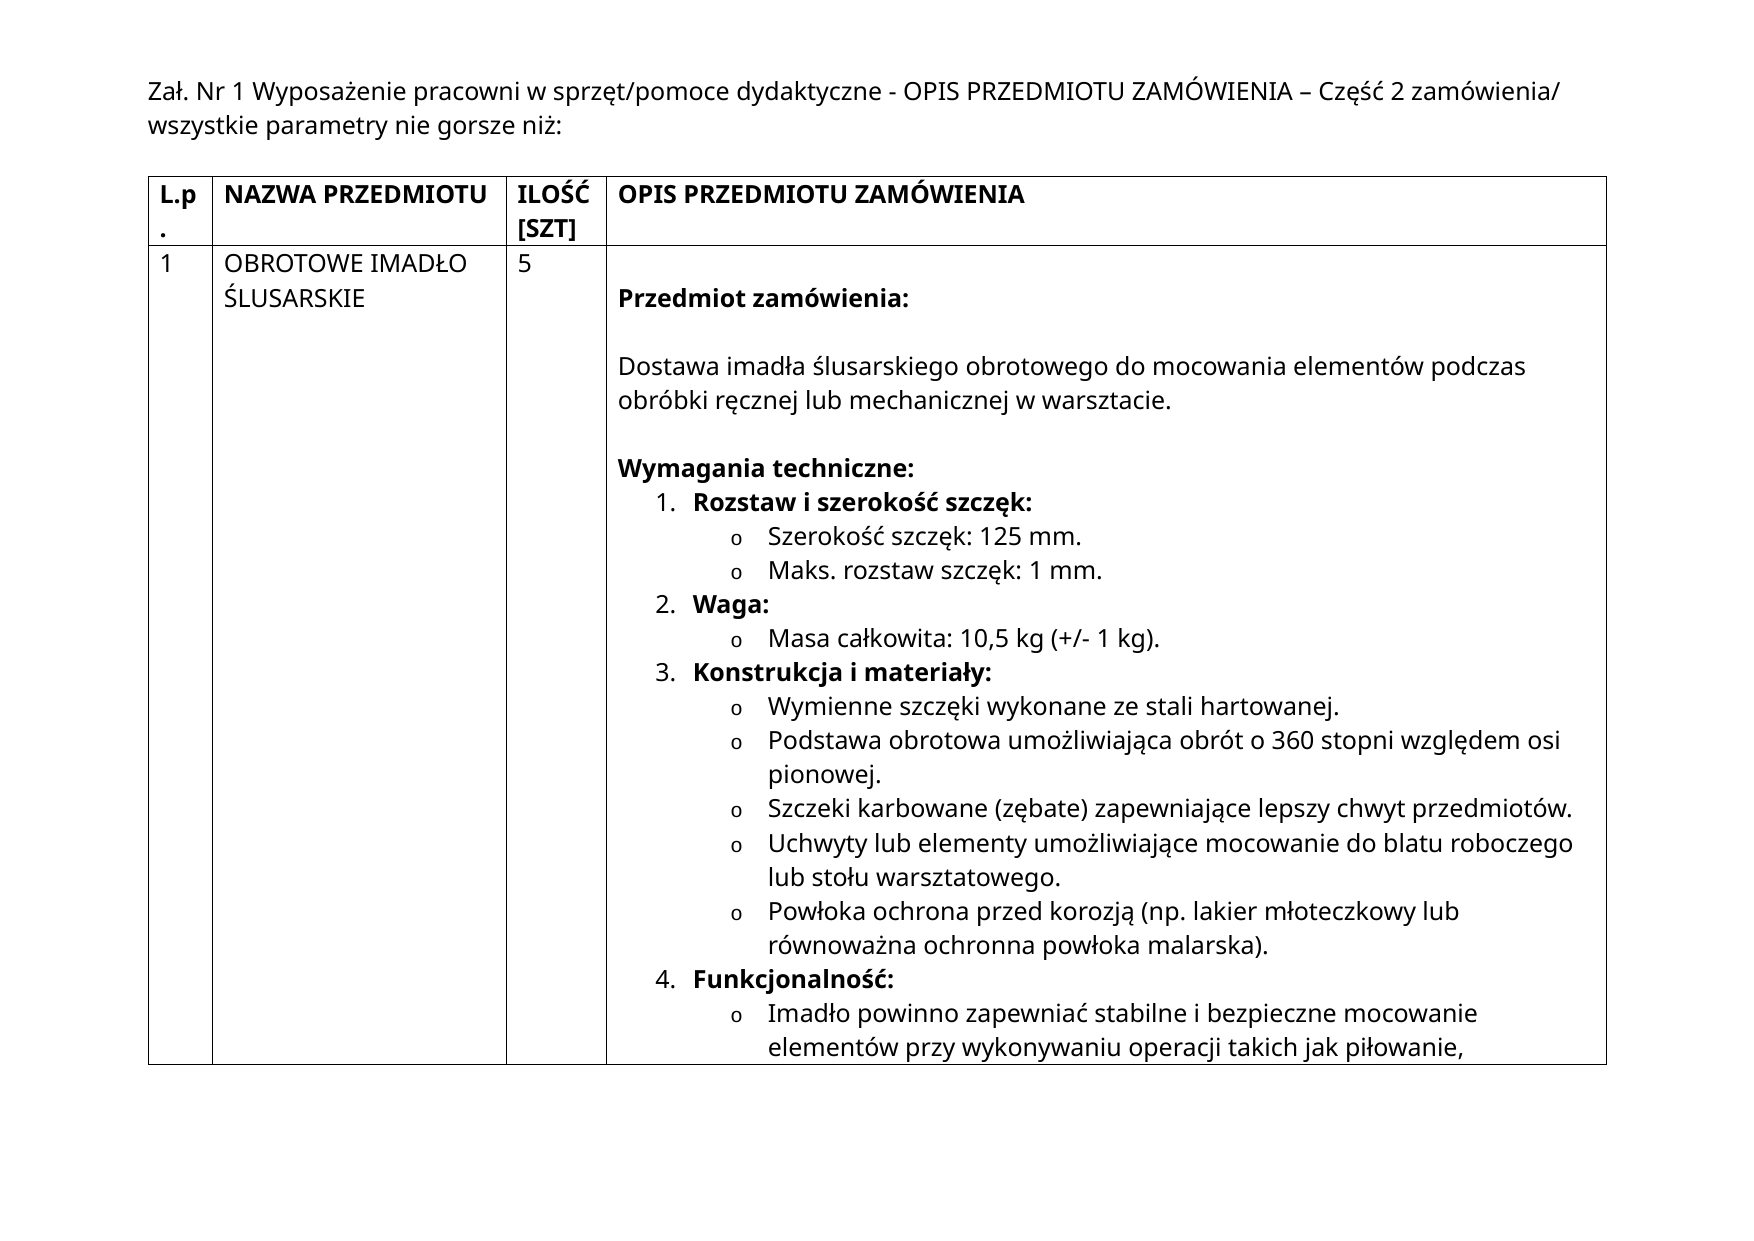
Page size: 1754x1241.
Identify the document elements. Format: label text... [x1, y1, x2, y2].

table_header L.p. [149, 177, 212, 245]
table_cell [213, 246, 506, 1064]
table_cell 5 [507, 246, 606, 1064]
table_header NAZWA PRZEDMIOTU [213, 177, 506, 245]
table_cell 1 [149, 246, 212, 1064]
table_header OPIS PRZEDMIOTU ZAMÓWIENIA [607, 177, 1606, 245]
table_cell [607, 246, 1606, 1064]
table_header ILOŚĆ [SZT] [507, 177, 606, 245]
